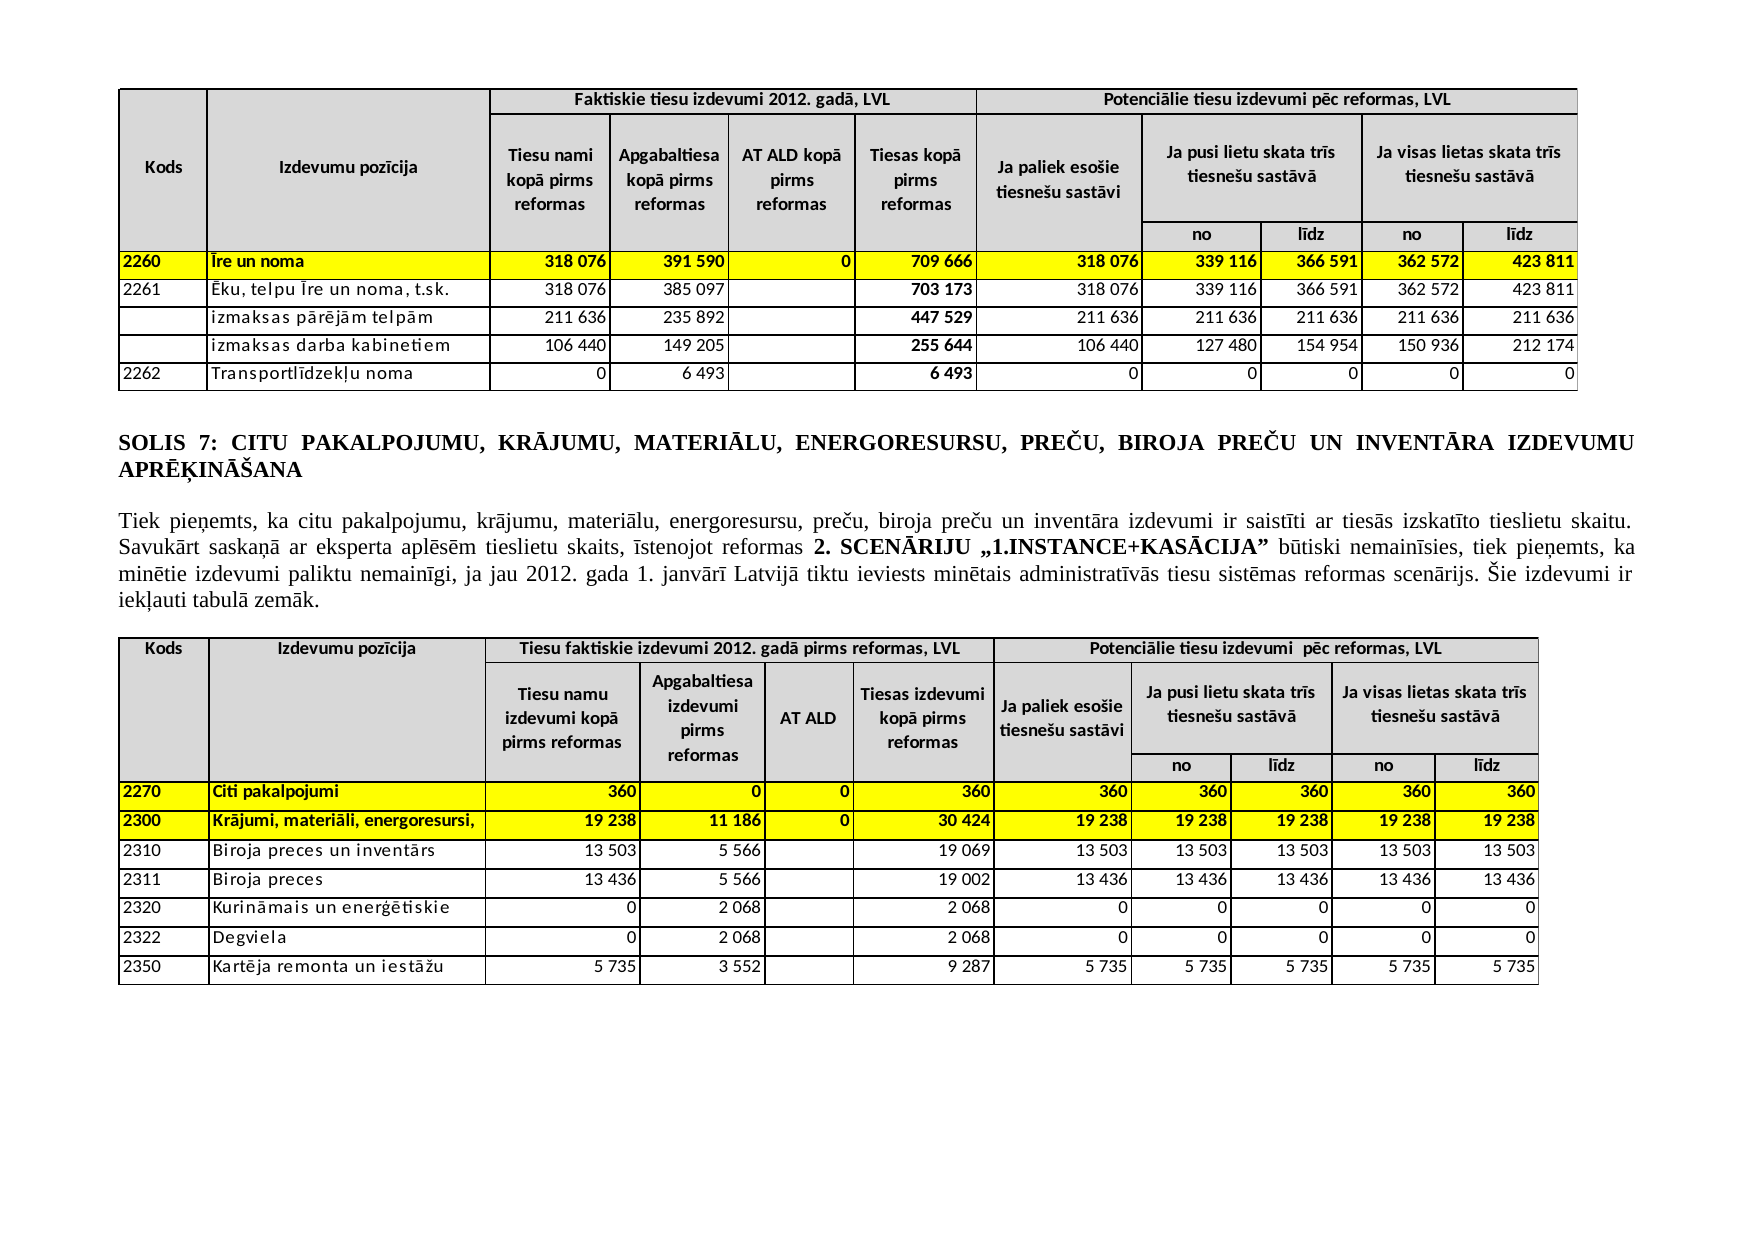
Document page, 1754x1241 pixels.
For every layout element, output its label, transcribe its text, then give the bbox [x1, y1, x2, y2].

text Tiek pieņemts, ka citu pakalpojumu, krājumu, materiālu, energoresursu, preču, biroja preču un inventāra izdevumi ir saistīti ar tiesās izskatīto tieslietu skaitu. Savukārt saskaņā ar eksperta aplēsēm tieslietu skaits, īstenojot reformas 2. SCENĀRIJU „1.INSTANCE+KASĀCIJA” būtiski nemainīsies, tiek pieņemts, ka minētie izdevumi paliktu nemainīgi, ja jau 2012. gada 1. janvārī Latvijā tiktu ieviests minētais administratīvās tiesu sistēmas reformas scenārijs. Šie izdevumi ir iekļauti tabulā zemāk. [118, 507, 1636, 612]
text SOLIS 7: CITU PAKALPOJUMU, KRĀJUMU, MATERIĀLU, ENERGORESURSU, PREČU, BIROJA PREČU UN INVENTĀRA IZDEVUMU APRĒĶINĀŠANA [118, 429, 1636, 482]
